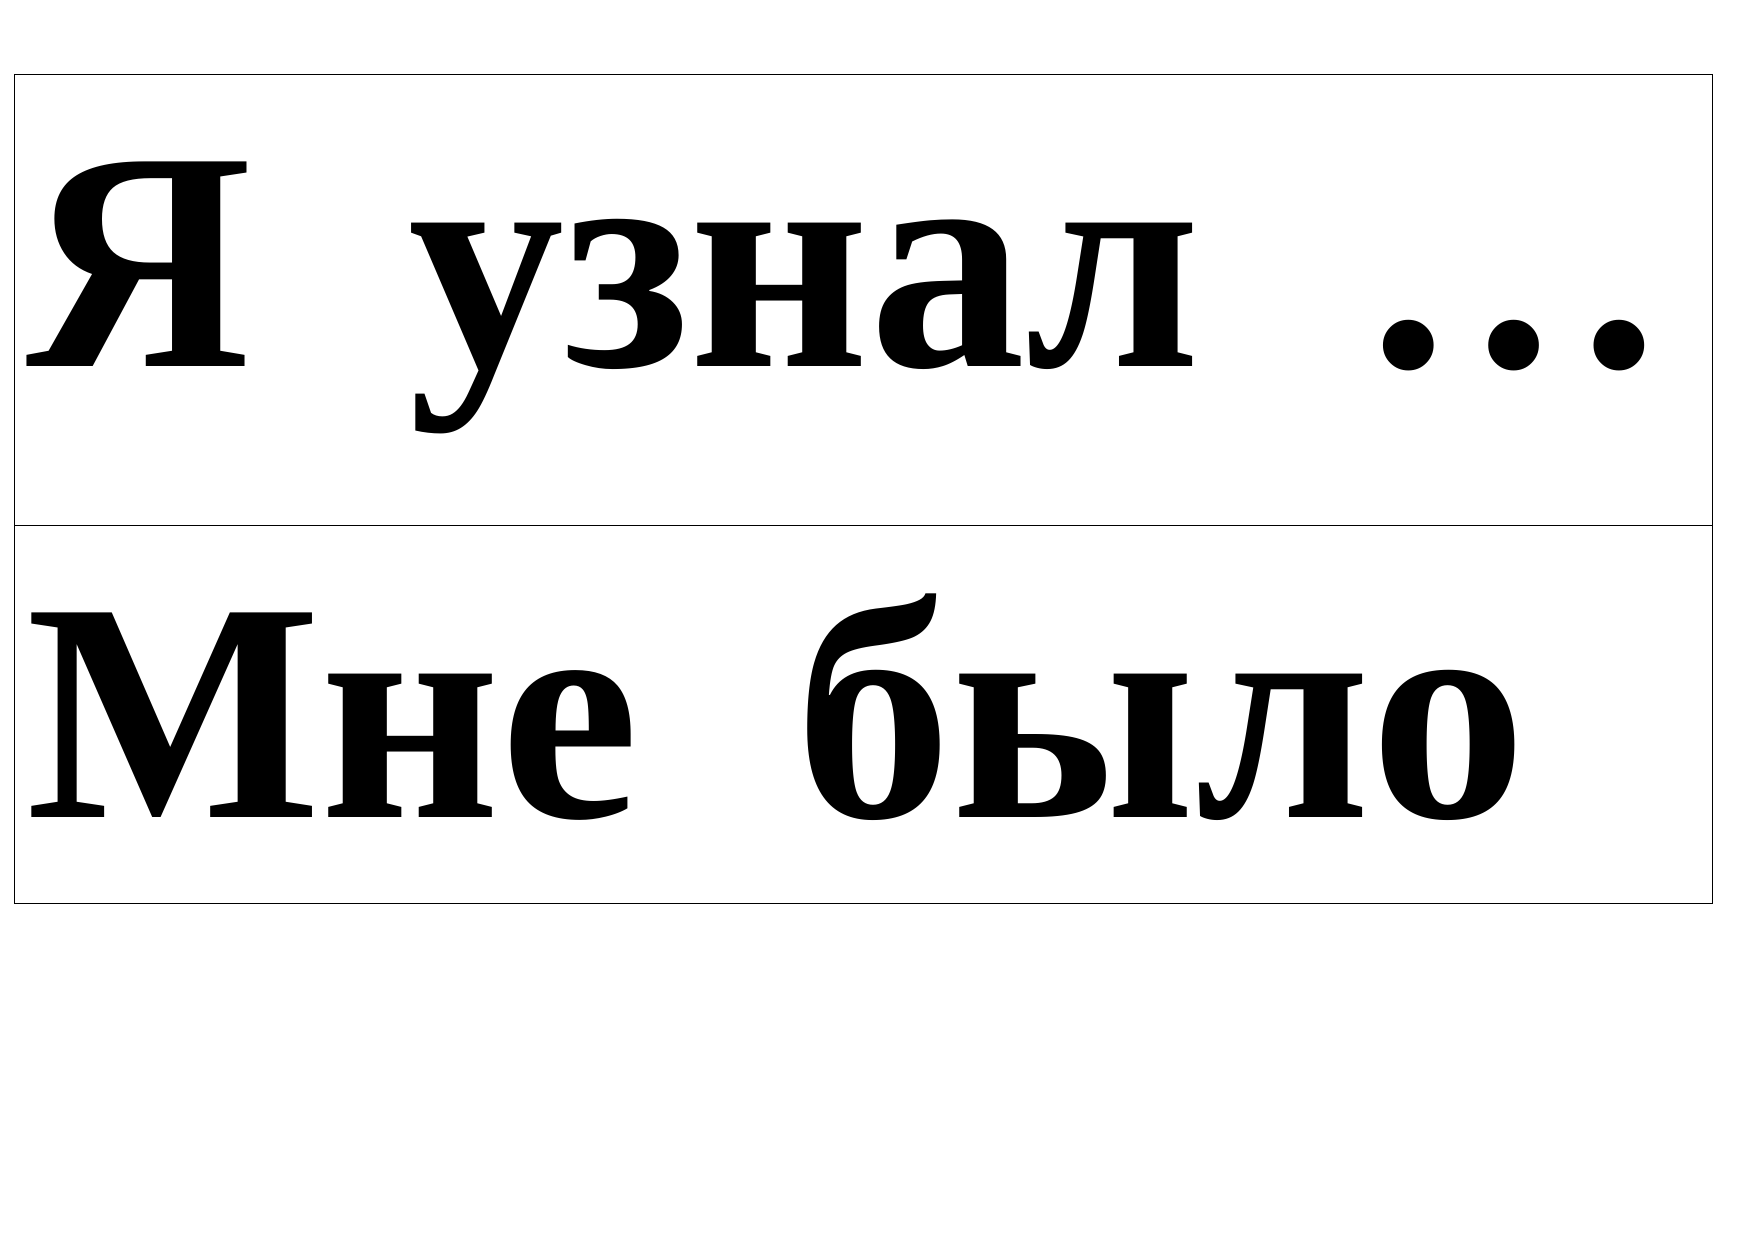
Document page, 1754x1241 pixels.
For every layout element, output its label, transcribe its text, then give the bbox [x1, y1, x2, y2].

table_header Я узнал … [15, 75, 1712, 525]
table_cell Мне было трудно … [15, 526, 1712, 903]
